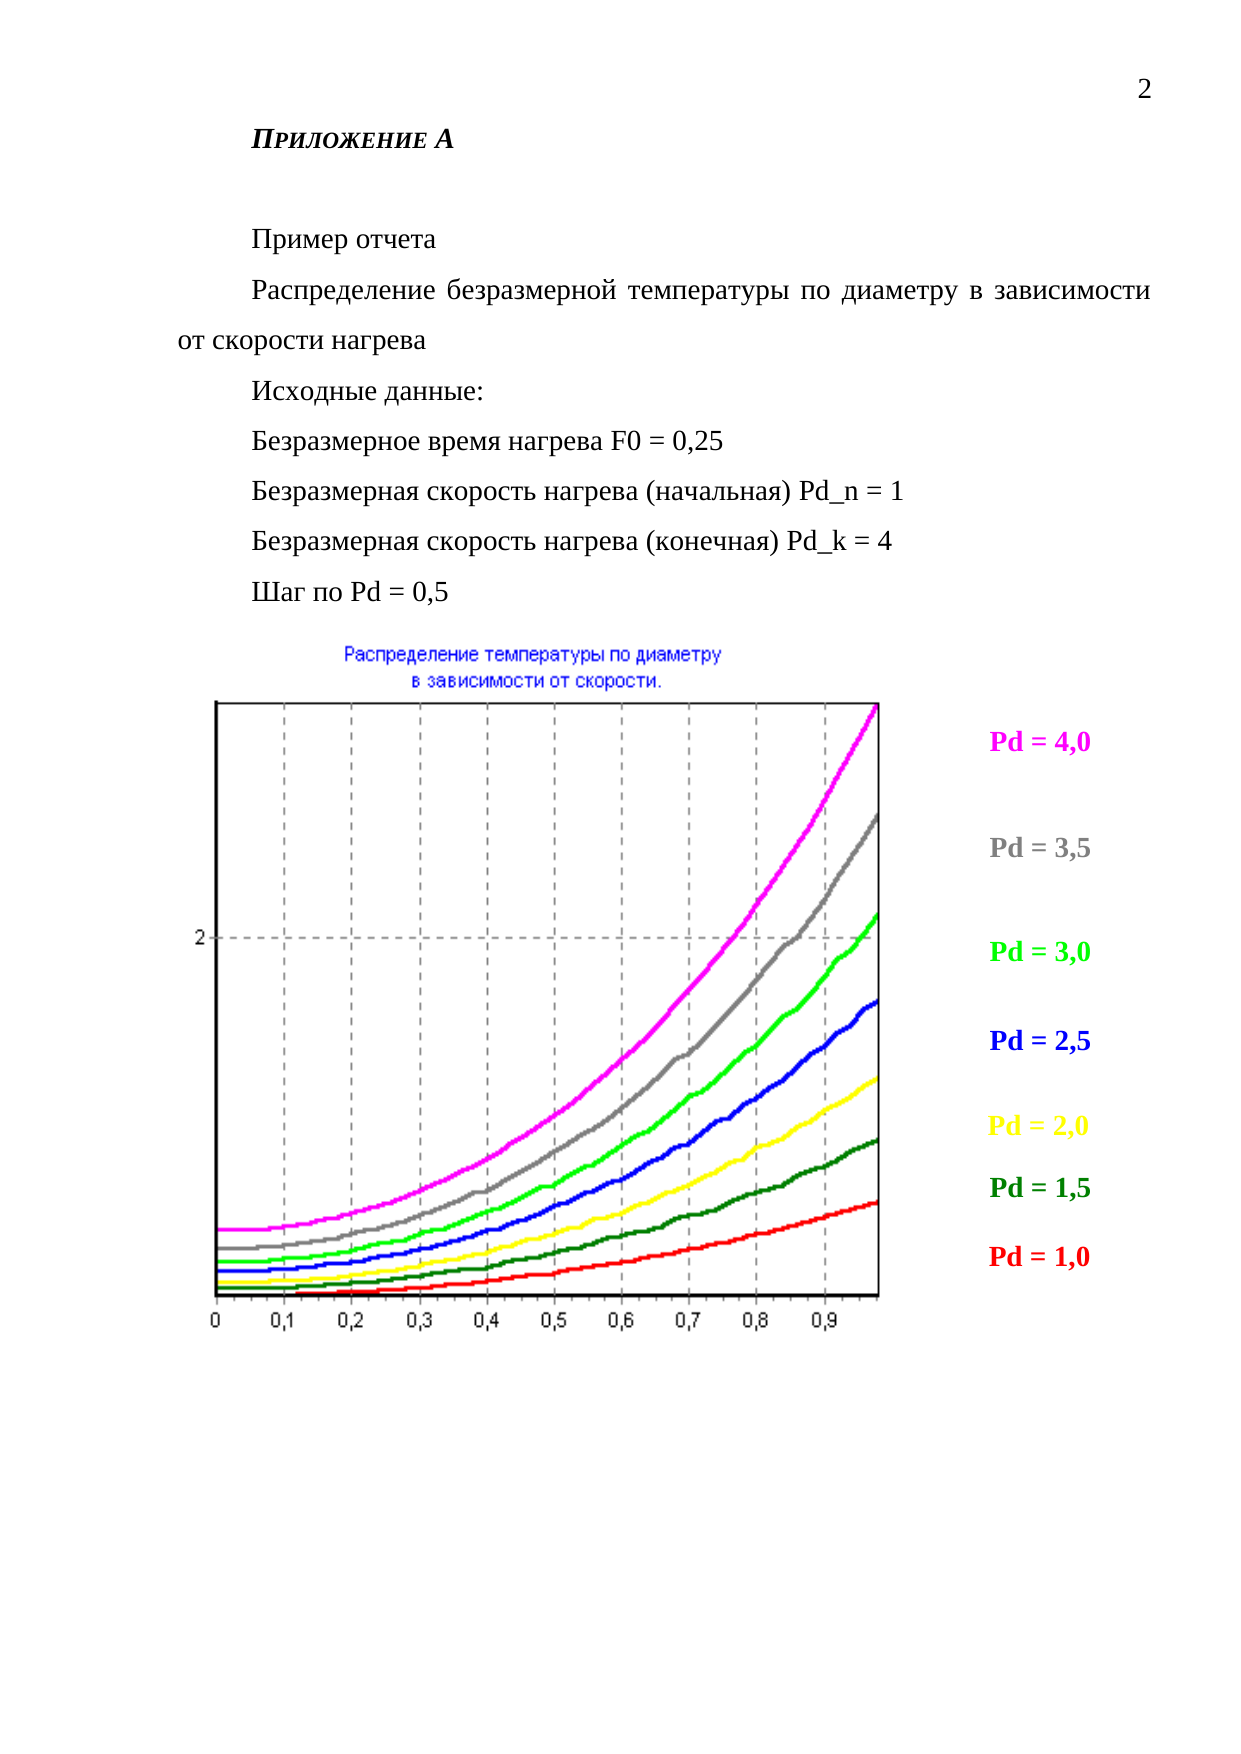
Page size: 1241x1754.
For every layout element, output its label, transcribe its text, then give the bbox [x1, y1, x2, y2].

text Безразмерное время нагрева F0 = 0,25 [177, 423, 1152, 456]
text Шаг по Pd = 0,5 [177, 574, 1152, 607]
picture [170, 624, 897, 1339]
text Пример отчета [177, 222, 1152, 255]
text Безразмерная скорость нагрева (начальная) Pd_n = 1 [177, 473, 1152, 507]
subtitle Приложение А [177, 121, 1152, 154]
text Исходные данные: [177, 373, 1152, 406]
text Безразмерная скорость нагрева (конечная) Pd_k = 4 [177, 523, 1152, 557]
text Распределение безразмерной температуры по диаметру в зависимости от скорости нагрева [177, 272, 1152, 356]
